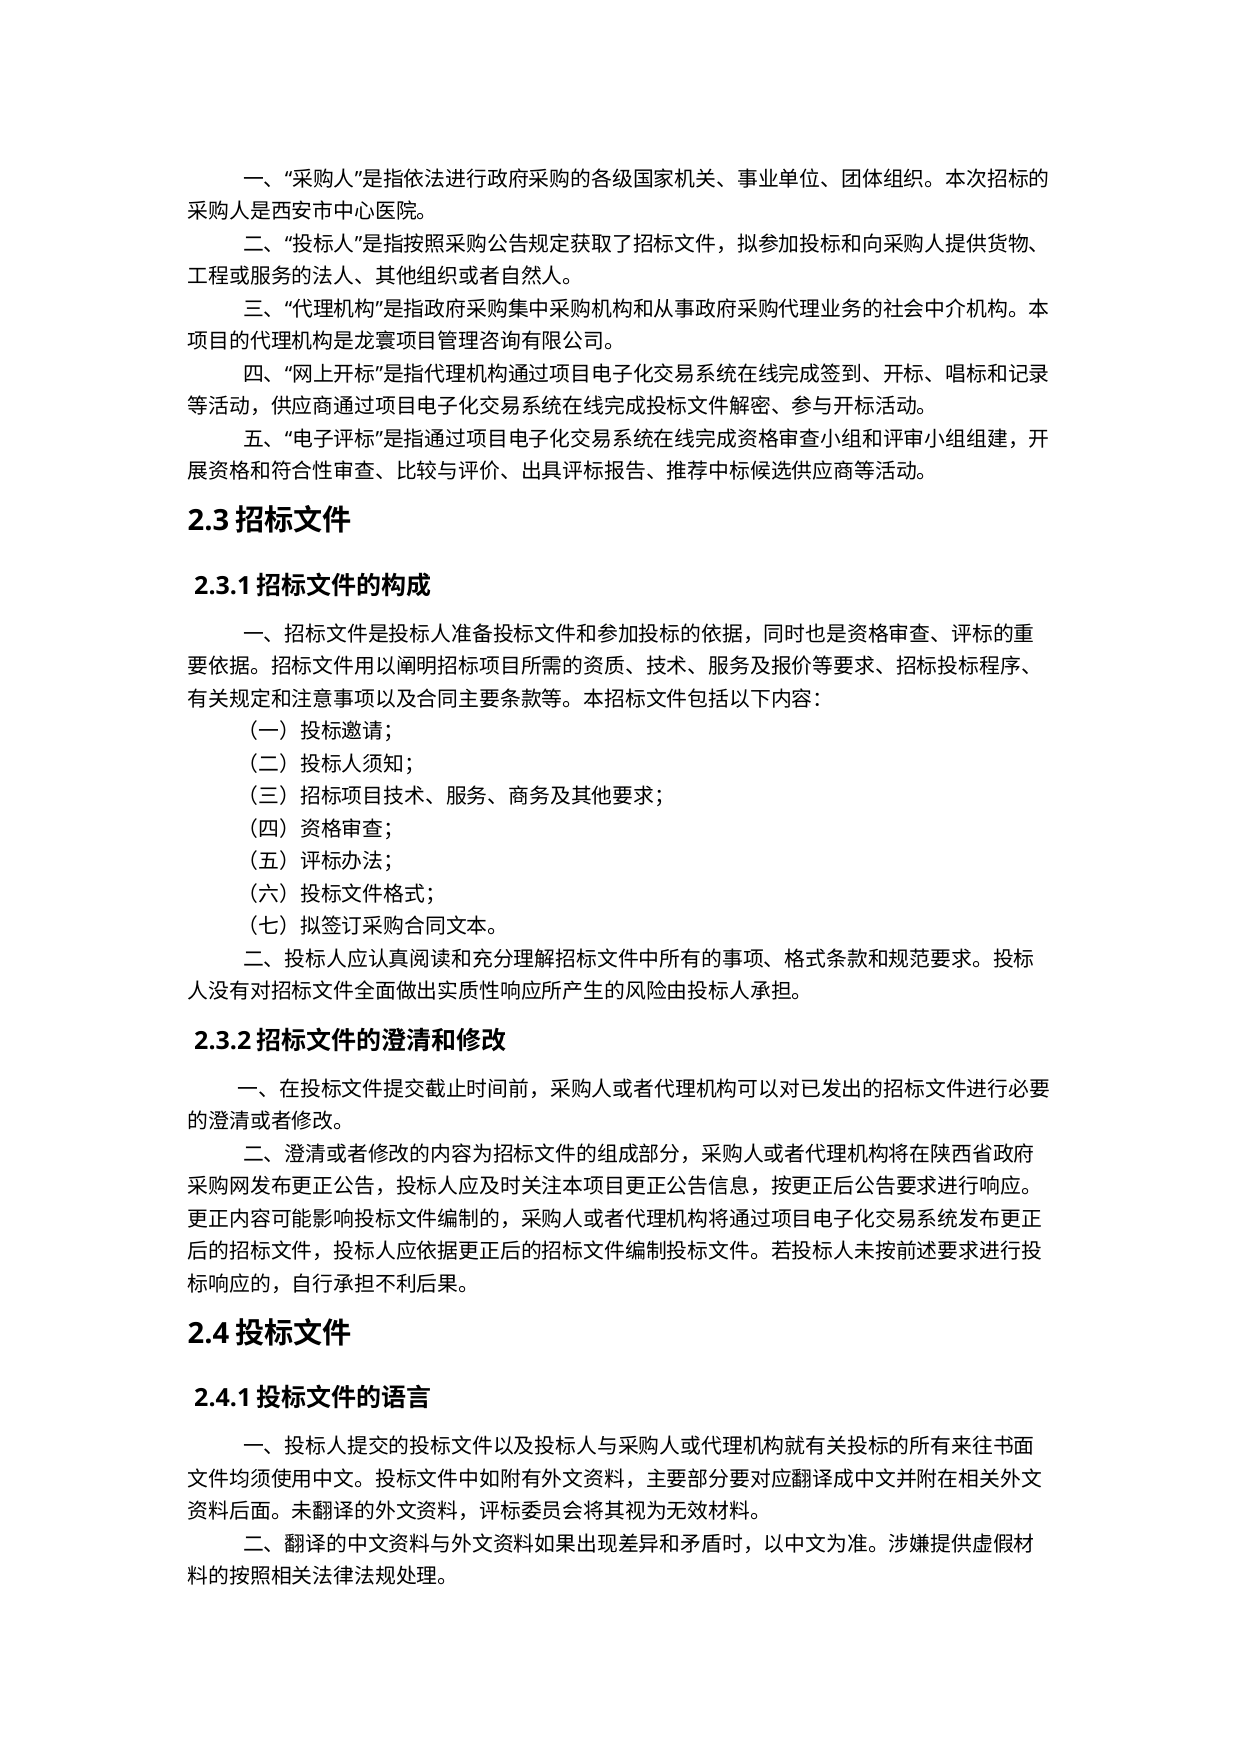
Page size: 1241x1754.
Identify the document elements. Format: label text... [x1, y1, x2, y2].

text 一、招标文件是投标人准备投标文件和参加投标的依据，同时也是资格审查、评标的重要依据。招标文件用以阐明招标项目所需的资质、技术、服务及报价等要求、招标投标程序、有关规定和注意事项以及合同主要条款等。本招标文件包括以下内容： [187, 617, 1053, 714]
text 2.3.1招标文件的构成 [187, 552, 1053, 617]
text 二、“投标人”是指按照采购公告规定获取了招标文件，拟参加投标和向采购人提供货物、工程或服务的法人、其他组织或者自然人。 [187, 227, 1053, 292]
text 四、“网上开标”是指代理机构通过项目电子化交易系统在线完成签到、开标、唱标和记录等活动，供应商通过项目电子化交易系统在线完成投标文件解密、参与开标活动。 [187, 357, 1053, 422]
text 一、在投标文件提交截止时间前，采购人或者代理机构可以对已发出的招标文件进行必要的澄清或者修改。 [187, 1072, 1053, 1137]
text （五）评标办法； [187, 844, 1053, 877]
text （三）招标项目技术、服务、商务及其他要求； [187, 779, 1053, 812]
text （四）资格审查； [187, 812, 1053, 844]
text （二）投标人须知； [187, 747, 1053, 779]
text 二、投标人应认真阅读和充分理解招标文件中所有的事项、格式条款和规范要求。投标人没有对招标文件全面做出实质性响应所产生的风险由投标人承担。 [187, 942, 1053, 1007]
text 2.4投标文件 [187, 1299, 1053, 1364]
text （一）投标邀请； [187, 714, 1053, 747]
text 2.3招标文件 [187, 487, 1053, 552]
text （六）投标文件格式； [187, 877, 1053, 909]
text （七）拟签订采购合同文本。 [187, 909, 1053, 942]
text 五、“电子评标”是指通过项目电子化交易系统在线完成资格审查小组和评审小组组建，开展资格和符合性审查、比较与评价、出具评标报告、推荐中标候选供应商等活动。 [187, 422, 1053, 487]
text 二、澄清或者修改的内容为招标文件的组成部分，采购人或者代理机构将在陕西省政府采购网发布更正公告，投标人应及时关注本项目更正公告信息，按更正后公告要求进行响应。更正内容可能影响投标文件编制的，采购人或者代理机构将通过项目电子化交易系统发布更正后的招标文件，投标人应依据更正后的招标文件编制投标文件。若投标人未按前述要求进行投标响应的，自行承担不利后果。 [187, 1137, 1053, 1299]
text 2.3.2招标文件的澄清和修改 [187, 1007, 1053, 1072]
text 2.4.1投标文件的语言 [187, 1364, 1053, 1429]
text 一、“采购人”是指依法进行政府采购的各级国家机关、事业单位、团体组织。本次招标的采购人是西安市中心医院。 [187, 162, 1053, 227]
text 三、“代理机构”是指政府采购集中采购机构和从事政府采购代理业务的社会中介机构。本项目的代理机构是龙寰项目管理咨询有限公司。 [187, 292, 1053, 357]
text 二、翻译的中文资料与外文资料如果出现差异和矛盾时，以中文为准。涉嫌提供虚假材料的按照相关法律法规处理。 [187, 1527, 1053, 1592]
text 一、投标人提交的投标文件以及投标人与采购人或代理机构就有关投标的所有来往书面文件均须使用中文。投标文件中如附有外文资料，主要部分要对应翻译成中文并附在相关外文资料后面。未翻译的外文资料，评标委员会将其视为无效材料。 [187, 1429, 1053, 1527]
